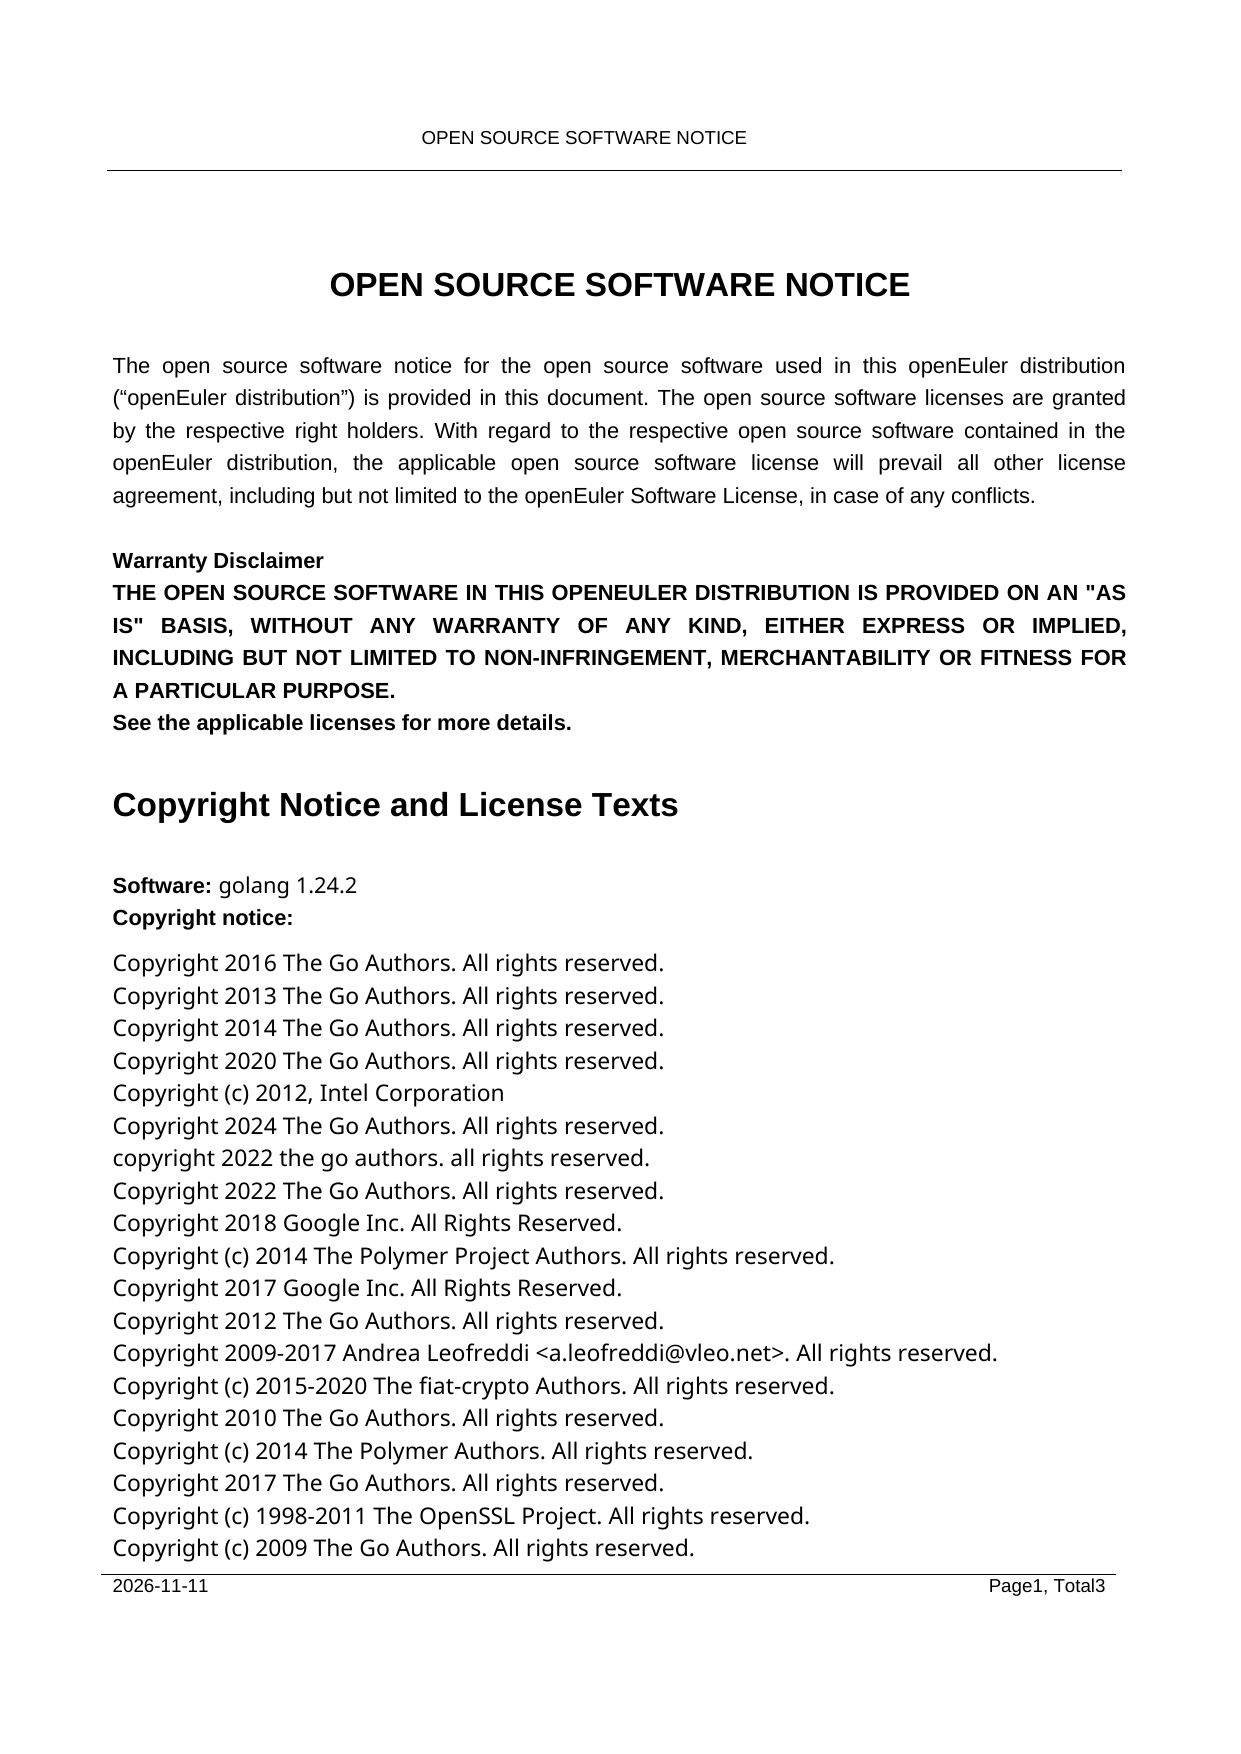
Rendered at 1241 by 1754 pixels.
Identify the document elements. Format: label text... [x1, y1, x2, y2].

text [112, 947, 1128, 1564]
title Software: golang 1.24.2 [112, 869, 1128, 901]
text Copyright notice: [112, 901, 1128, 934]
text The open source software notice for the open source software used in this openEuler distribution (“openEuler distribution”) is provided in this document. The open source software licenses are granted by the respective right holders. With regard to the respective open source software contained in the openEuler distribution, the applicable open source software license will prevail all other license agreement, including but not limited to the openEuler Software License, in case of any conflicts. [112, 349, 1128, 511]
text Copyright Notice and License Texts [112, 771, 1128, 836]
text THE OPEN SOURCE SOFTWARE IN THIS OPENEULER DISTRIBUTION IS PROVIDED ON AN "AS IS" BASIS, WITHOUT ANY WARRANTY OF ANY KIND, EITHER EXPRESS OR IMPLIED, INCLUDING BUT NOT LIMITED TO NON-INFRINGEMENT, MERCHANTABILITY OR FITNESS FOR A PARTICULAR PURPOSE. See the applicable licenses for more details. [112, 576, 1128, 739]
text Warranty Disclaimer [112, 544, 1128, 576]
text OPEN SOURCE SOFTWARE NOTICE [112, 251, 1128, 316]
